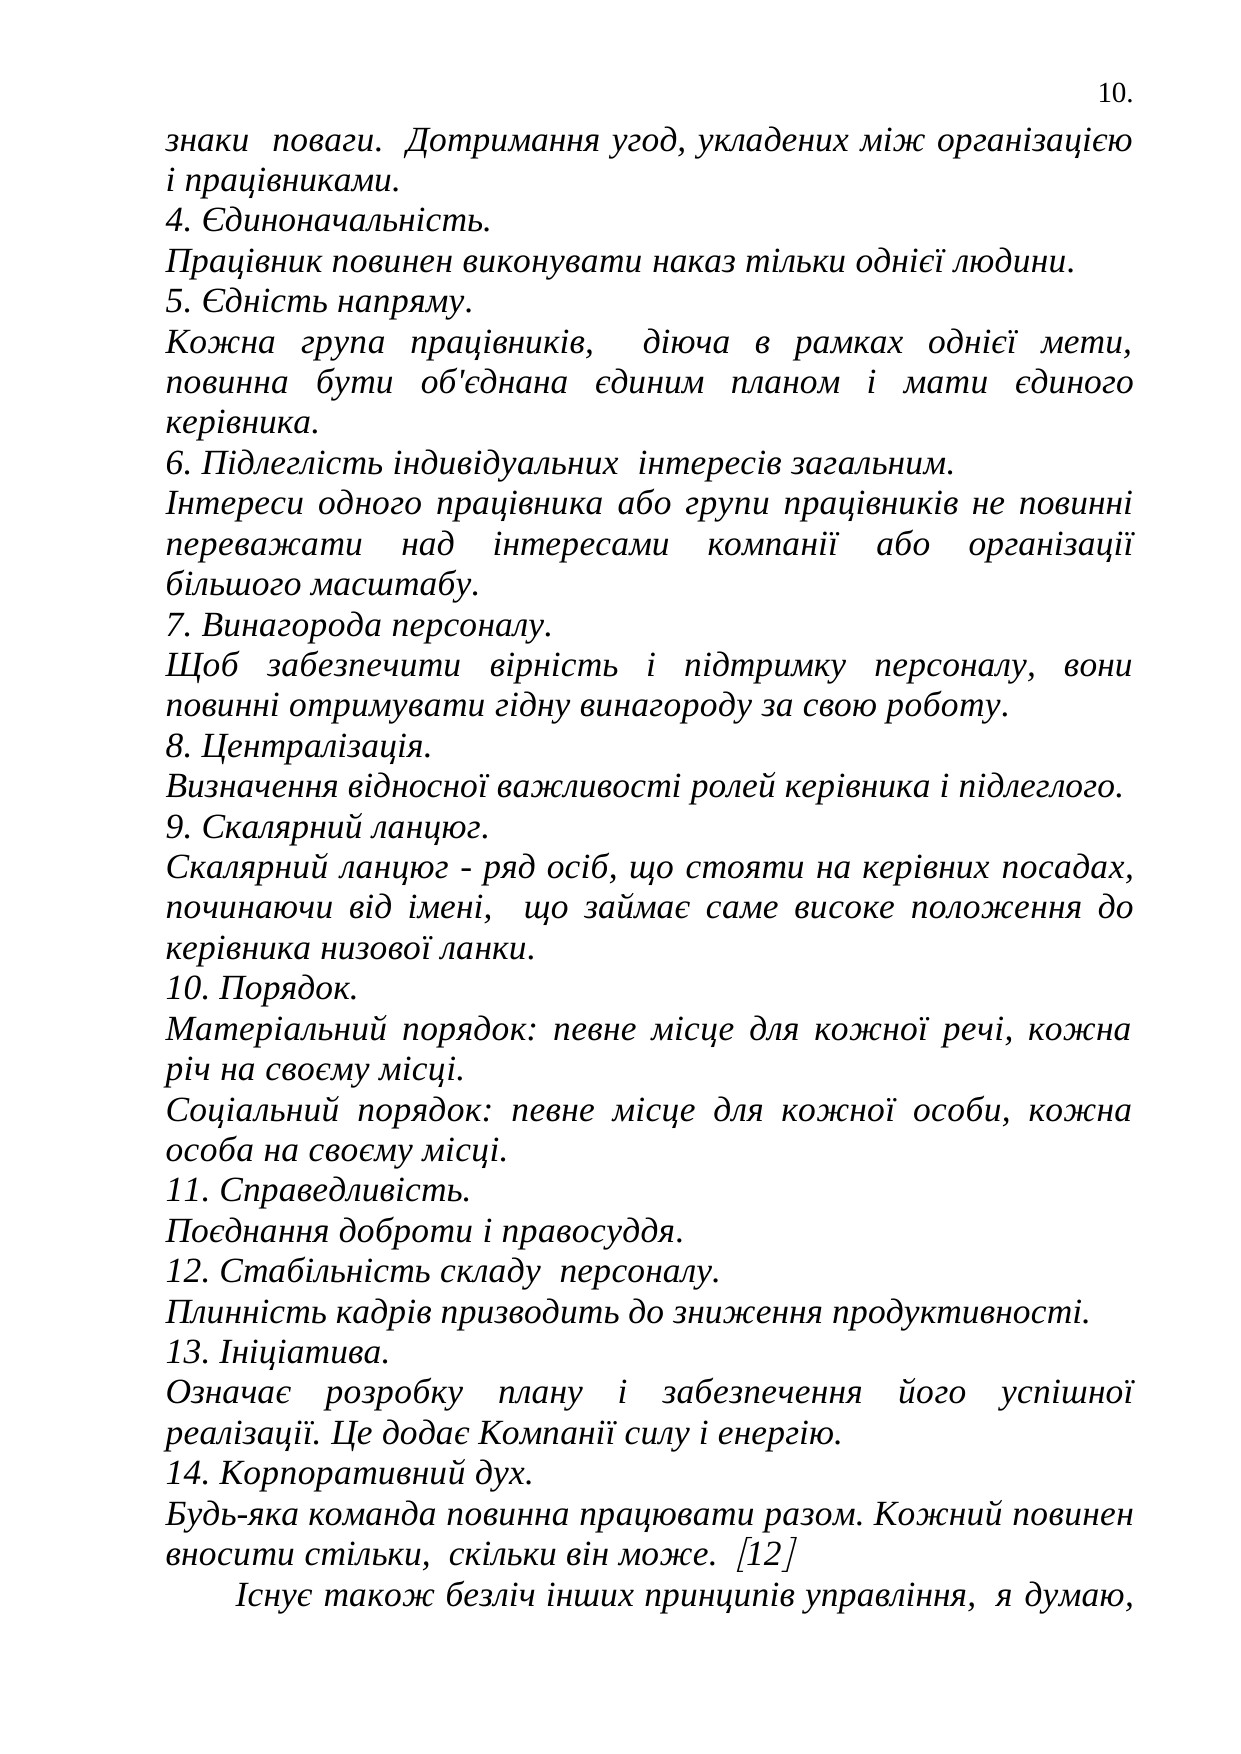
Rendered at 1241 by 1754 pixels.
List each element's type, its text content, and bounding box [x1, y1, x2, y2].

text Означає розробку плану і забезпечення його успішної реалізації. Це додає Компанії силу і енергію. [165, 1371, 1134, 1452]
text 6. Підлеглість індивідуальних інтересів загальним. [165, 441, 1134, 482]
text 7. Винагорода персоналу. [165, 603, 1134, 643]
text 9. Скалярний ланцюг. [165, 805, 1134, 846]
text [165, 1573, 1134, 1613]
text Скалярний ланцюг - ряд осіб, що стояти на керівних посадах, починаючи від імені, що займає саме високе положення до керівника низової ланки. [165, 846, 1134, 967]
text Будь-яка команда повинна працювати разом. Кожний повинен вносити стільки, скільки він може. 12 [165, 1492, 1134, 1573]
text 12. Стабільність складу персоналу. [165, 1250, 1134, 1290]
text Матеріальний порядок: певне місце для кожної речі, кожна річ на своєму місці. [165, 1007, 1134, 1088]
text Щоб забезпечити вірність і підтримку персоналу, вони повинні отримувати гідну винагороду за свою роботу. [165, 643, 1134, 724]
text 4. Єдиноначальність. [165, 199, 1134, 239]
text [165, 118, 1134, 199]
text 13. Ініціатива. [165, 1331, 1134, 1371]
text 8. Централізація. [165, 724, 1134, 765]
text Соціальний порядок: певне місце для кожної особи, кожна особа на своєму місці. [165, 1088, 1134, 1169]
text Поєднання доброти і правосуддя. [165, 1209, 1134, 1250]
text Визначення відносної важливості ролей керівника і підлеглого. [165, 765, 1134, 805]
text Плинність кадрів призводить до зниження продуктивності. [165, 1290, 1134, 1331]
text 11. Справедливість. [165, 1169, 1134, 1209]
text 10. Порядок. [165, 967, 1134, 1007]
text Інтереси одного працівника або групи працівників не повинні переважати над інтересами компанії або організації більшого масштабу. [165, 482, 1134, 603]
text 14. Корпоративний дух. [165, 1452, 1134, 1492]
text 5. Єдність напряму. [165, 280, 1134, 320]
text Працівник повинен виконувати наказ тільки однієї людини. [165, 239, 1134, 280]
text Кожна група працівників, діюча в рамках однієї мети, повинна бути об'єднана єдиним планом і мати єдиного керівника. [165, 320, 1134, 441]
